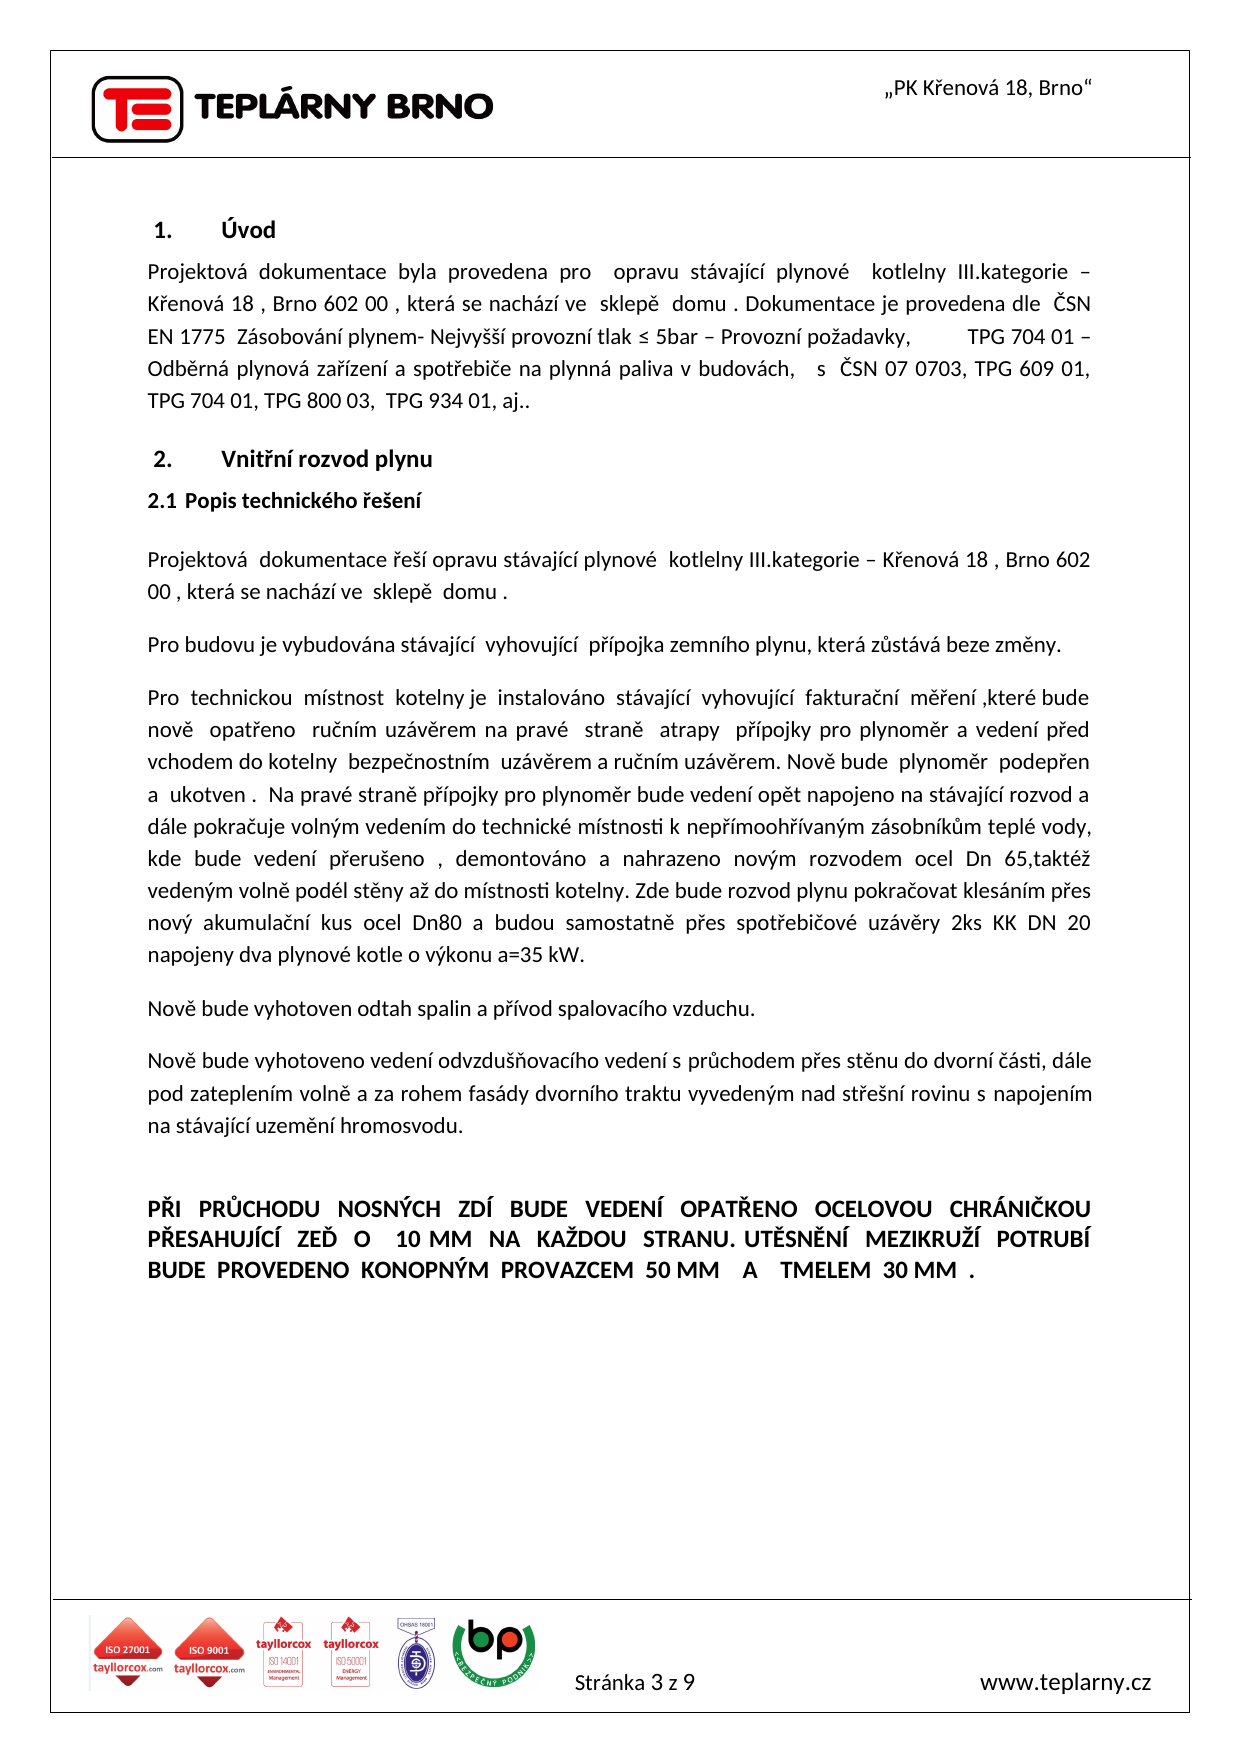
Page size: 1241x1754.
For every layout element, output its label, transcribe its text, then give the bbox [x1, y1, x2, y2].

text Projektová dokumentace řeší opravu stávající plynové kotlelny III.kategorie – Křenová 18 , Brno 602 00 , která se nachází ve sklepě domu . [147, 545, 1093, 605]
subtitle Popis technického řešení [147, 486, 1093, 514]
text Pro budovu je vybudována stávající vyhovující přípojka zemního plynu, která zůstává beze změny. [147, 630, 1093, 658]
picture [89, 73, 497, 145]
text Pro technickou místnost kotelny je instalováno stávající vyhovující fakturační měření ,které bude nově opatřeno ručním uzávěrem na pravé straně atrapy přípojky pro plynoměr a vedení před vchodem do kotelny bezpečnostním uzávěrem a ručním uzávěrem. Nově bude plynoměr podepřen a ukotven . Na pravé straně přípojky pro plynoměr bude vedení opět napojeno na stávající rozvod a dále pokračuje volným vedením do technické místnosti k nepřímoohřívaným zásobníkům teplé vody, kde bude vedení přerušeno , demontováno a nahrazeno novým rozvodem ocel Dn 65,taktéž vedeným volně podél stěny až do místnosti kotelny. Zde bude rozvod plynu pokračovat klesáním přes nový akumulační kus ocel Dn80 a budou samostatně přes spotřebičové uzávěry 2ks KK DN 20 napojeny dva plynové kotle o výkonu a=35 kW. [147, 683, 1093, 969]
subtitle Úvod [147, 214, 1093, 245]
text Projektová dokumentace byla provedena pro opravu stávající plynové kotlelny III.kategorie – Křenová 18 , Brno 602 00 , která se nachází ve sklepě domu . Dokumentace je provedena dle ČSN EN 1775 Zásobování plynem- Nejvyšší provozní tlak ≤ 5bar – Provozní požadavky, TPG 704 01 – Odběrná plynová zařízení a spotřebiče na plynná paliva v budovách, s ČSN 07 0703, TPG 609 01, TPG 704 01, TPG 800 03, TPG 934 01, aj.. [147, 257, 1093, 414]
text Nově bude vyhotoveno vedení odvzdušňovacího vedení s průchodem přes stěnu do dvorní části, dále pod zateplením volně a za rohem fasády dvorního traktu vyvedeným nad střešní rovinu s napojením na stávající uzemění hromosvodu. [147, 1047, 1093, 1139]
text Nově bude vyhotoven odtah spalin a přívod spalovacího vzduchu. [147, 994, 1093, 1022]
text Při průchodu nosných zdí bude vedení opatřeno ocelovou chráničkou přesahující zeď o 10 mm na každou stranu. Utěsnění mezikruží potrubí bude provedeno konopným provazcem 50 mm a tmelem 30 mm . [147, 1193, 1093, 1284]
subtitle Vnitřní rozvod plynu [147, 443, 1093, 474]
